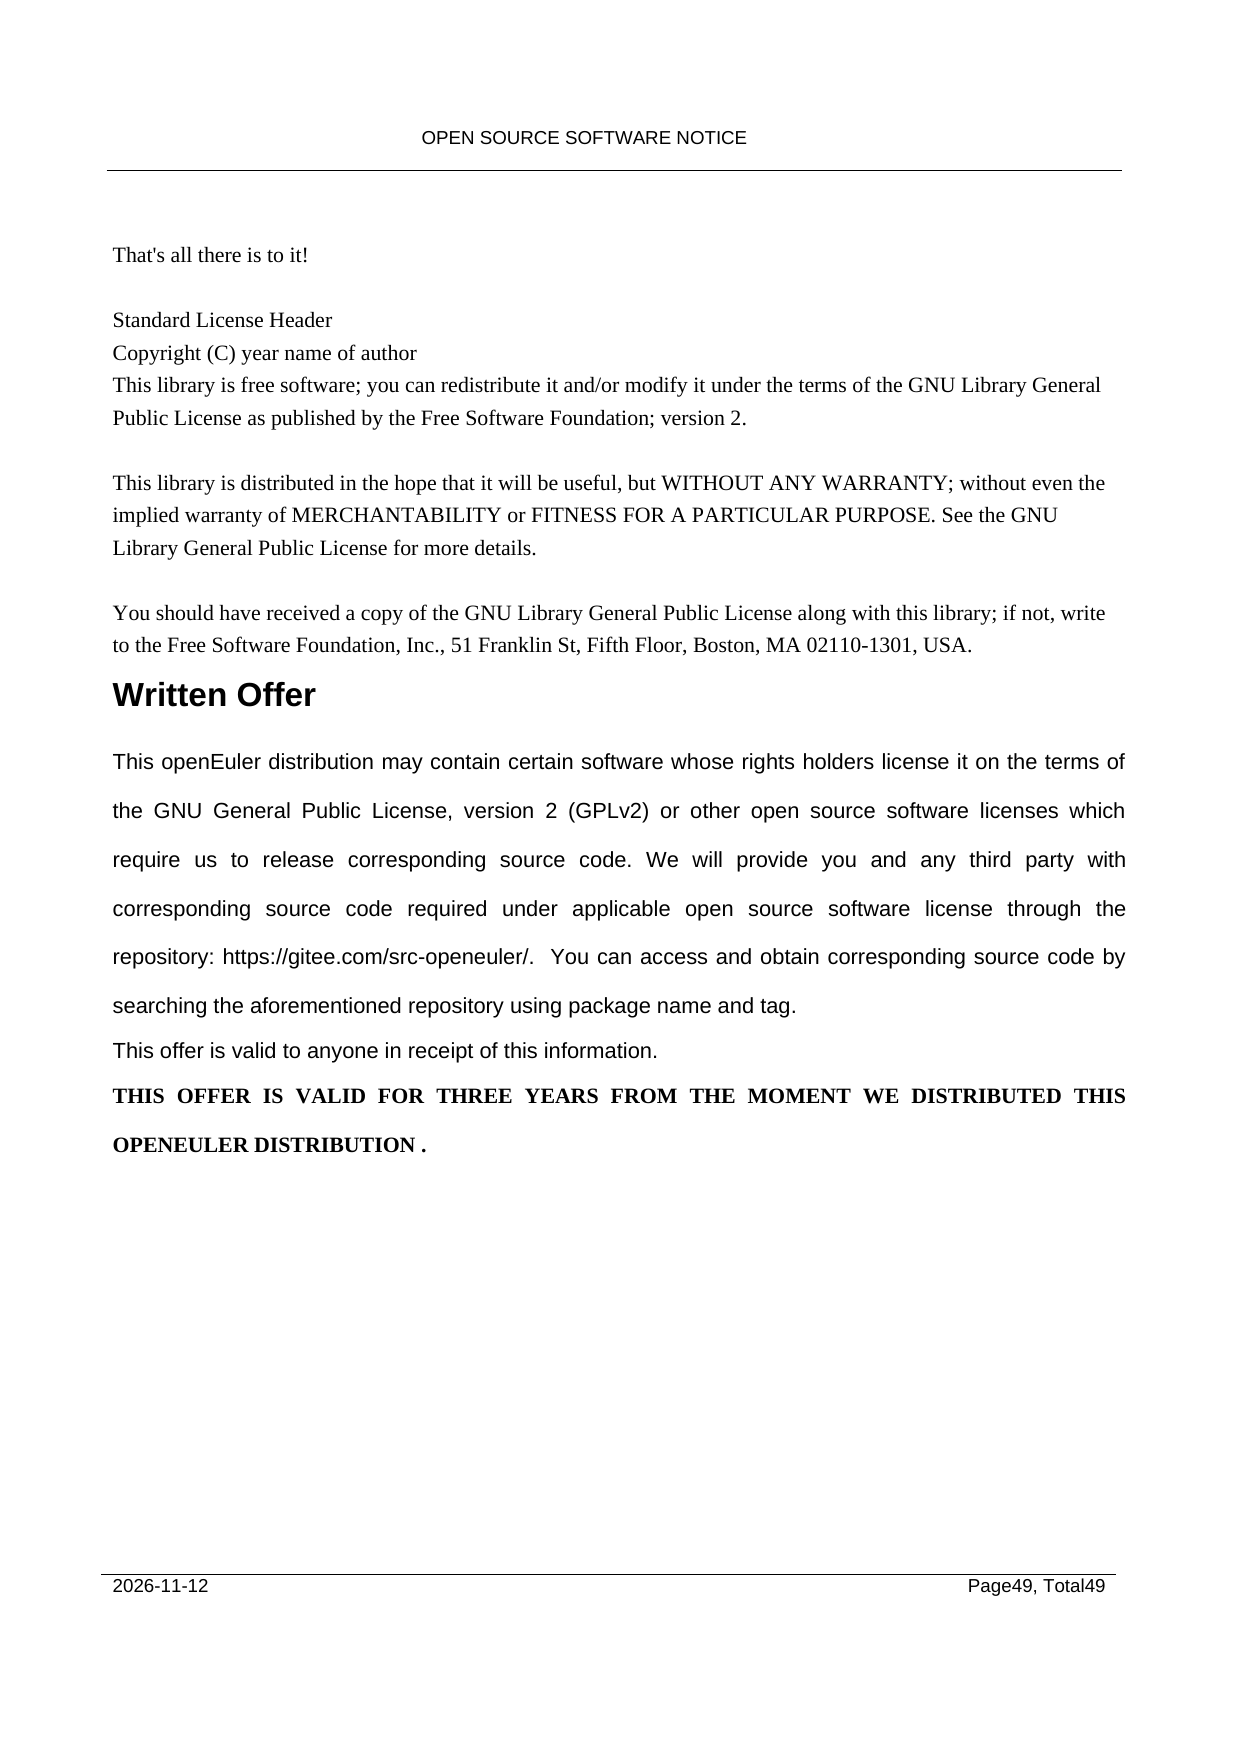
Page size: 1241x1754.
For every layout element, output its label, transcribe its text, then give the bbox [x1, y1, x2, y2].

text THIS OFFER IS VALID FOR THREE YEARS FROM THE MOMENT WE DISTRIBUTED THIS OPENEULER DISTRIBUTION . [112, 1079, 1128, 1161]
text This openEuler distribution may contain certain software whose rights holders license it on the terms of the GNU General Public License, version 2 (GPLv2) or other open source software licenses which require us to release corresponding source code. We will provide you and any third party with corresponding source code required under applicable open source software license through the repository: https://gitee.com/src-openeuler/. You can access and obtain corresponding source code by searching the aforementioned repository using package name and tag. [112, 746, 1128, 1022]
text Written Offer [112, 661, 1128, 726]
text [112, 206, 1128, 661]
text This offer is valid to anyone in receipt of this information. [112, 1034, 1128, 1067]
